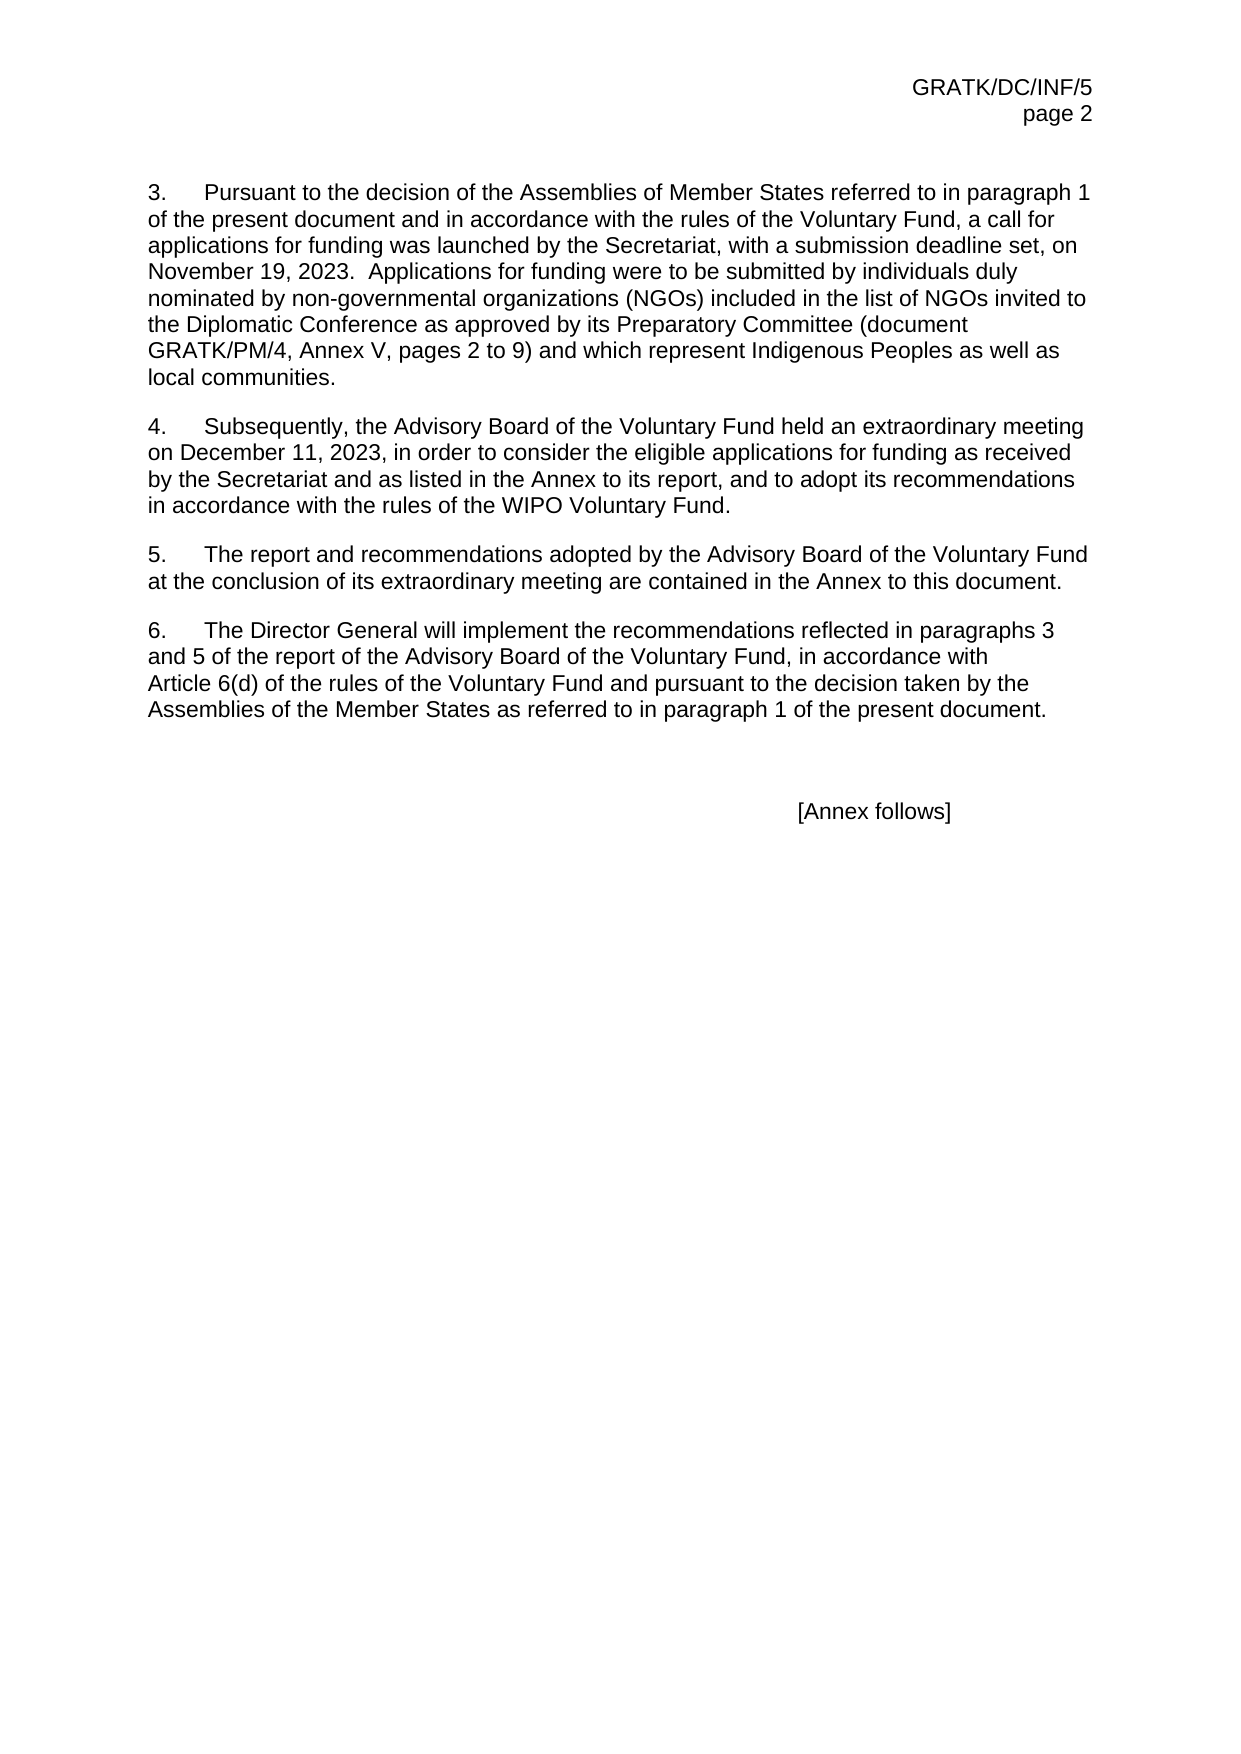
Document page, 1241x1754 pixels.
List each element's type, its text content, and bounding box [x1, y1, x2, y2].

list The Director General will implement the recommendations reflected in paragraphs 3 and 5 of the report of the Advisory Board of the Voluntary Fund, in accordance with Article 6(d) of the rules of the Voluntary Fund and pursuant to the decision taken by the Assemblies of the Member States as referred to in paragraph 1 of the present document. [148, 617, 1093, 722]
list Subsequently, the Advisory Board of the Voluntary Fund held an extraordinary meeting on December 11, 2023, in order to consider the eligible applications for funding as received by the Secretariat and as listed in the Annex to its report, and to adopt its recommendations in accordance with the rules of the WIPO Voluntary Fund. [148, 413, 1093, 518]
text [Annex follows] [797, 798, 1093, 824]
list The report and recommendations adopted by the Advisory Board of the Voluntary Fund at the conclusion of its extraordinary meeting are contained in the Annex to this document. [148, 541, 1093, 594]
list Pursuant to the decision of the Assemblies of Member States referred to in paragraph 1 of the present document and in accordance with the rules of the Voluntary Fund, a call for applications for funding was launched by the Secretariat, with a submission deadline set, on November 19, 2023. Applications for funding were to be submitted by individuals duly nominated by non-governmental organizations (NGOs) included in the list of NGOs invited to the Diplomatic Conference as approved by its Preparatory Committee (document GRATK/PM/4, Annex V, pages 2 to 9) and which represent Indigenous Peoples as well as local communities. [148, 179, 1093, 390]
